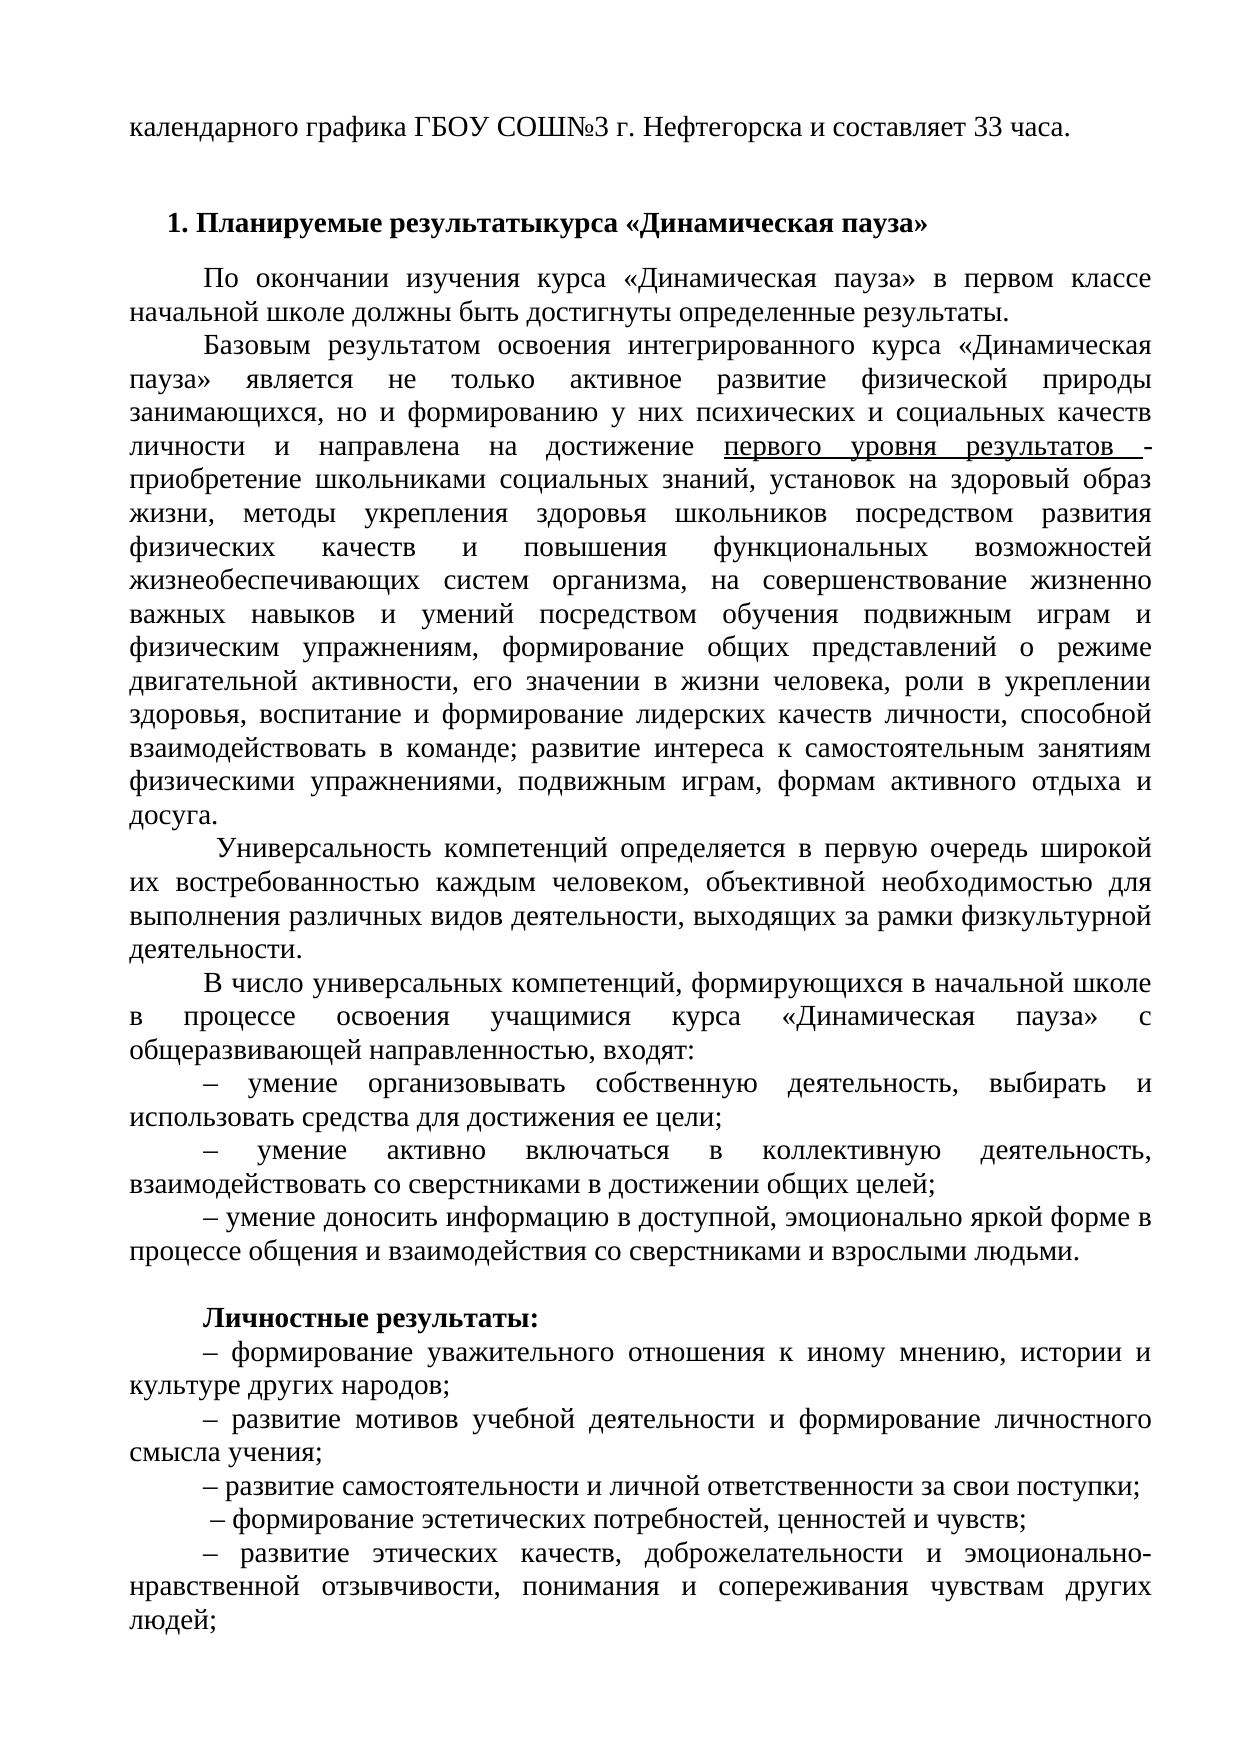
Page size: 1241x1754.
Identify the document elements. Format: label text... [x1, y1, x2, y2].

text В число универсальных компетенций, формирующихся в начальной школе в процессе освоения учащимися курса «Динамическая пауза» с общеразвивающей направленностью, входят: [129, 965, 1153, 1065]
text – умение доносить информацию в доступной, эмоционально яркой форме в процессе общения и взаимодействия со сверстниками и взрослыми людьми. [129, 1199, 1153, 1267]
text Универсальность компетенций определяется в первую очередь широкой их востребованностью каждым человеком, объективной необходимостью для выполнения различных видов деятельности, выходящих за рамки физкультурной деятельности. [129, 831, 1153, 965]
text – умение организовывать собственную деятельность, выбирать и использовать средства для достижения ее цели; [129, 1065, 1153, 1132]
text – формирование уважительного отношения к иному мнению, истории и культуре других народов; [129, 1334, 1153, 1401]
text По окончании изучения курса «Динамическая пауза» в первом классе начальной школе должны быть достигнуты определенные результаты. [129, 260, 1153, 327]
text 1. Планируемые результатыкурса «Динамическая пауза» [167, 205, 1153, 238]
text Личностные результаты: [129, 1300, 1153, 1334]
text Базовым результатом освоения интегрированного курса «Динамическая пауза» является не только активное развитие физической природы занимающихся, но и формированию у них психических и социальных качеств личности и направлена на достижение первого уровня результатов - приобретение школьниками социальных знаний, установок на здоровый образ жизни, методы укрепления здоровья школьников посредством развития физических качеств и повышения функциональных возможностей жизнеобеспечивающих систем организма, на совершенствование жизненно важных навыков и умений посредством обучения подвижным играм и физическим упражнениям, формирование общих представлений о режиме двигательной активности, его значении в жизни человека, роли в укреплении здоровья, воспитание и формирование лидерских качеств личности, способной взаимодействовать в команде; развитие интереса к самостоятельным занятиям физическими упражнениями, подвижным играм, формам активного отдыха и досуга. [129, 327, 1153, 831]
text – развитие мотивов учебной деятельности и формирование личностного смысла учения; [129, 1401, 1153, 1468]
text – развитие этических качеств, доброжелательности и эмоционально-нравственной отзывчивости, понимания и сопереживания чувствам других людей; [129, 1535, 1153, 1636]
text – умение активно включаться в коллективную деятельность, взаимодействовать со сверстниками в достижении общих целей; [129, 1132, 1153, 1199]
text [129, 109, 1153, 143]
text – формирование эстетических потребностей, ценностей и чувств; [129, 1501, 1153, 1535]
text – развитие самостоятельности и личной ответственности за свои поступки; [129, 1468, 1153, 1501]
